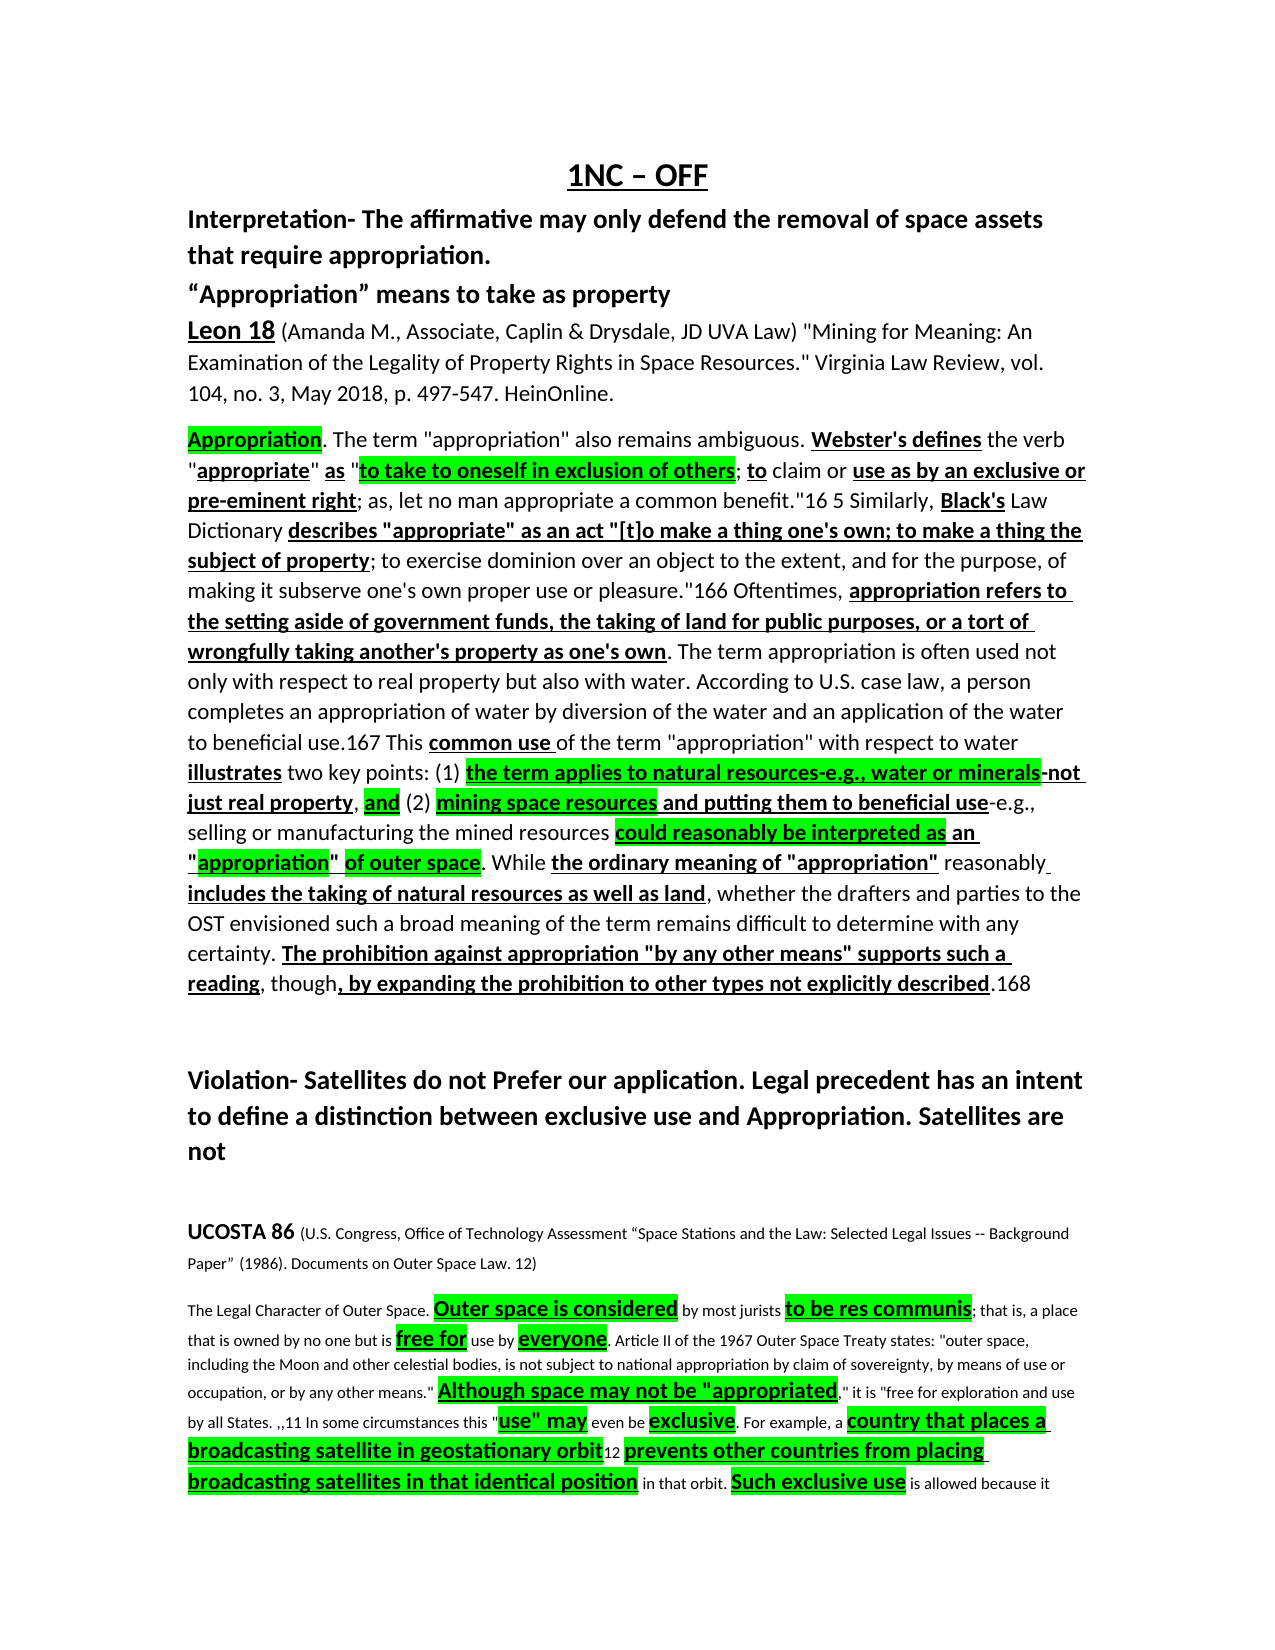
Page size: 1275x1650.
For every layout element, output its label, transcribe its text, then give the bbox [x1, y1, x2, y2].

text UCOSTA 86 (U.S. Congress, Office of Technology Assessment “Space Stations and the Law: Selected Legal Issues -- Background Paper” (1986). Documents on Outer Space Law. 12) [187, 1217, 1087, 1275]
text Leon 18 (Amanda M., Associate, Caplin & Drysdale, JD UVA Law) "Mining for Meaning: An Examination of the Legality of Property Rights in Space Resources." Virginia Law Review, vol. 104, no. 3, May 2018, p. 497-547. HeinOnline. [187, 313, 1087, 407]
text Appropriation. The term "appropriation" also remains ambiguous. Webster's defines the verb "appropriate" as "to take to oneself in exclusion of others; to claim or use as by an exclusive or pre-eminent right; as, let no man appropriate a common benefit."16 5 Similarly, Black's Law Dictionary describes "appropriate" as an act "[t]o make a thing one's own; to make a thing the subject of property; to exercise dominion over an object to the extent, and for the purpose, of making it subserve one's own proper use or pleasure."166 Oftentimes, appropriation refers to the setting aside of government funds, the taking of land for public purposes, or a tort of wrongfully taking another's property as one's own. The term appropriation is often used not only with respect to real property but also with water. According to U.S. case law, a person completes an appropriation of water by diversion of the water and an application of the water to beneficial use.167 This common use of the term "appropriation" with respect to water illustrates two key points: (1) the term applies to natural resources-e.g., water or minerals-not just real property, and (2) mining space resources and putting them to beneficial use-e.g., selling or manufacturing the mined resources could reasonably be interpreted as an "appropriation" of outer space. While the ordinary meaning of "appropriation" reasonably includes the taking of natural resources as well as land, whether the drafters and parties to the OST envisioned such a broad meaning of the term remains difficult to determine with any certainty. The prohibition against appropriation "by any other means" supports such a reading, though, by expanding the prohibition to other types not explicitly described.168 [187, 426, 1087, 997]
subtitle “Appropriation” means to take as property [187, 278, 1087, 311]
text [187, 1294, 1087, 1495]
subtitle Interpretation- The affirmative may only defend the removal of space assets that require appropriation. [187, 202, 1087, 271]
subtitle Violation- Satellites do not Prefer our application. Legal precedent has an intent to define a distinction between exclusive use and Appropriation. Satellites are not [187, 1063, 1087, 1167]
subtitle 1NC – OFF [187, 154, 1087, 195]
